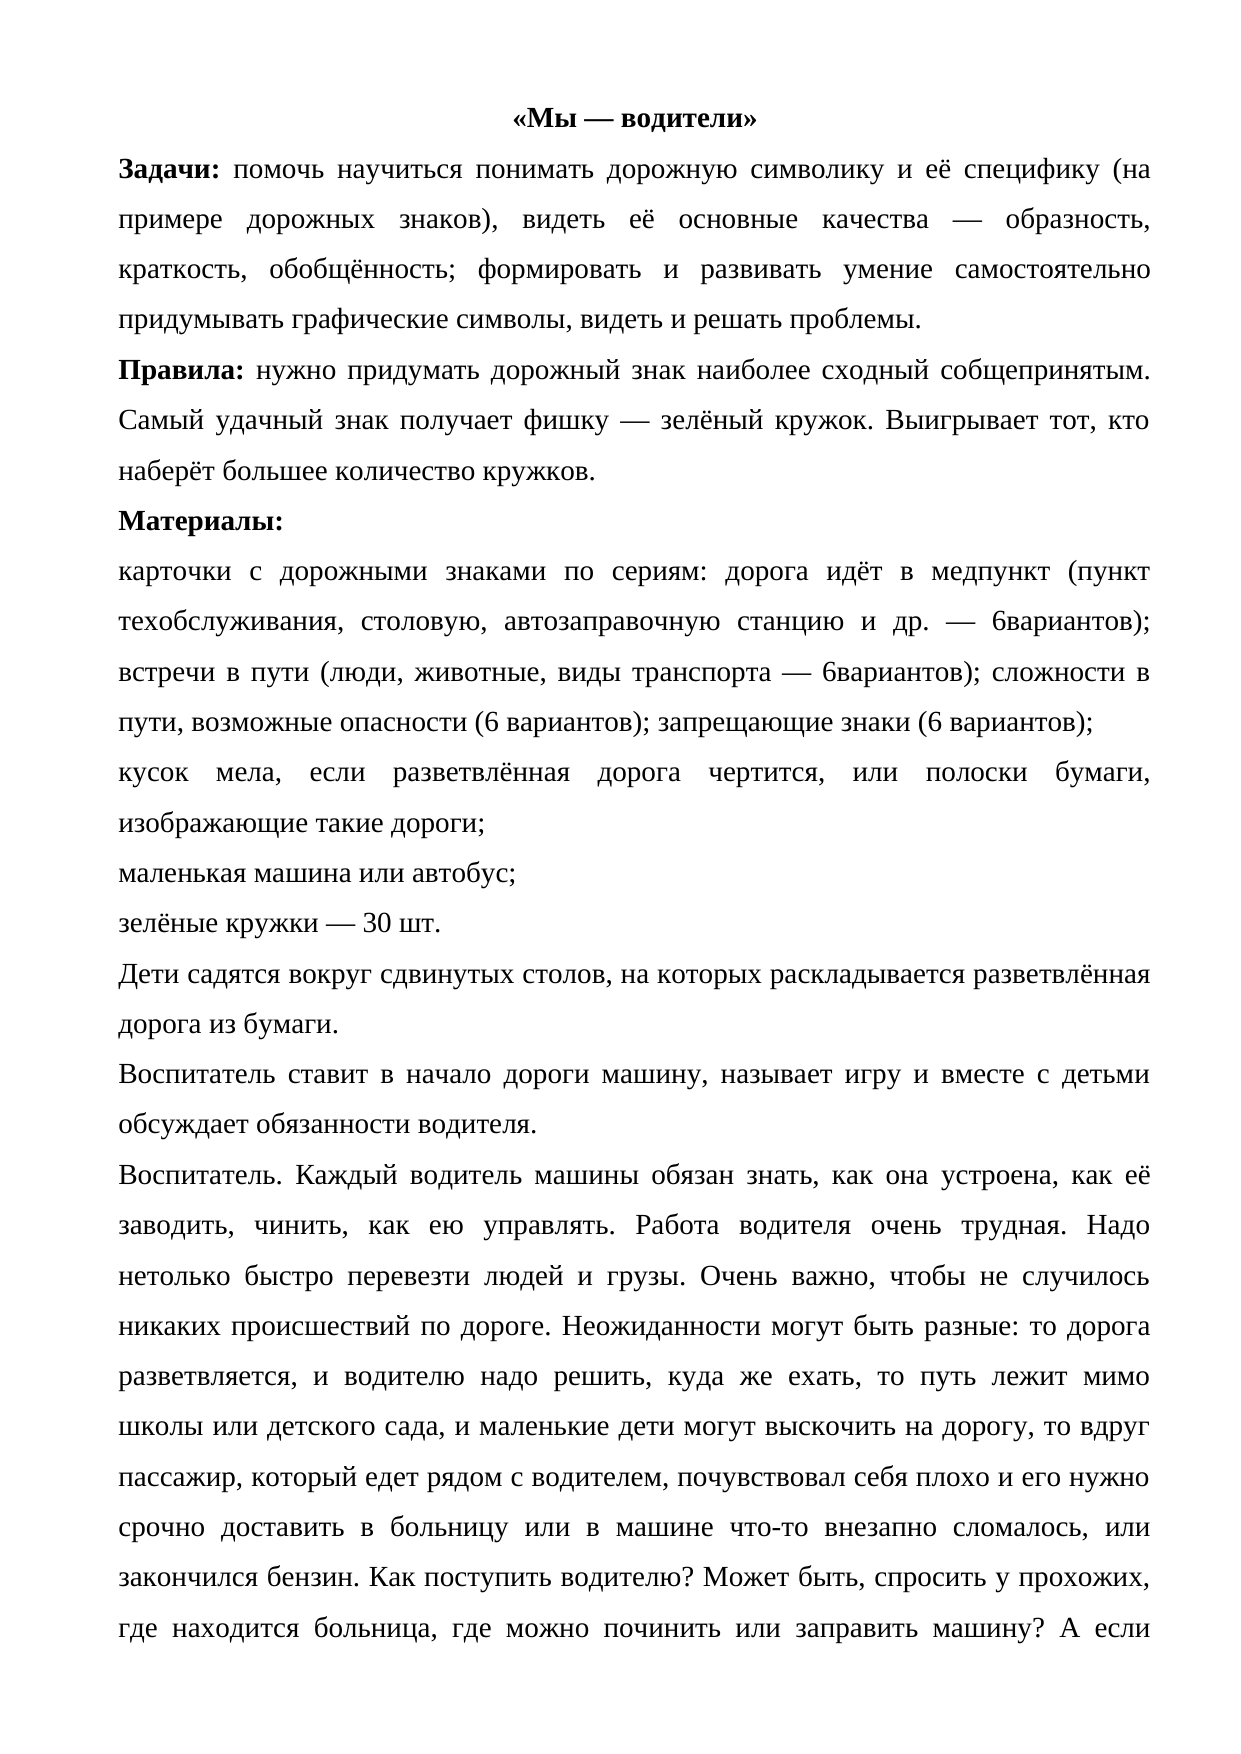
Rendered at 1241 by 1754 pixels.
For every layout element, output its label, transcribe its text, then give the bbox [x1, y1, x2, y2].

text Правила: нужно придумать дорожный знак наиболее сходный собщепринятым. Самый удачный знак получает фишку — зелёный кружок. Выигрывает тот, кто наберёт большее количество кружков. [118, 352, 1152, 486]
text Дети садятся вокруг сдвинутых столов, на которых раскладывается разветвлённая дорога из бумаги. [118, 956, 1152, 1039]
text Материалы: [118, 503, 1152, 536]
text Воспитатель ставит в начало дороги машину, называет игру и вместе с детьми обсуждает обязанности водителя. [118, 1056, 1152, 1140]
text Задачи: помочь научиться понимать дорожную символику и её специфику (на примере дорожных знаков), видеть её основные качества — образность, краткость, обобщённость; формировать и развивать умение самостоятельно придумывать графические символы, видеть и решать проблемы. [118, 151, 1152, 335]
text карточки с дорожными знаками по сериям: дорога идёт в медпункт (пункт техобслуживания, столовую, автозаправочную станцию и др. — 6вариантов); встречи в пути (люди, животные, виды транспорта — 6вариантов); сложности в пути, возможные опасности (6 вариантов); запрещающие знаки (6 вариантов); [118, 553, 1152, 738]
text кусок мела, если разветвлённая дорога чертится, или полоски бумаги, изображающие такие дороги; [118, 754, 1152, 838]
text «Мы — водители» [118, 100, 1152, 134]
text маленькая машина или автобус; [118, 855, 1152, 889]
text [118, 1157, 1152, 1643]
text зелёные кружки — 30 шт. [118, 905, 1152, 939]
